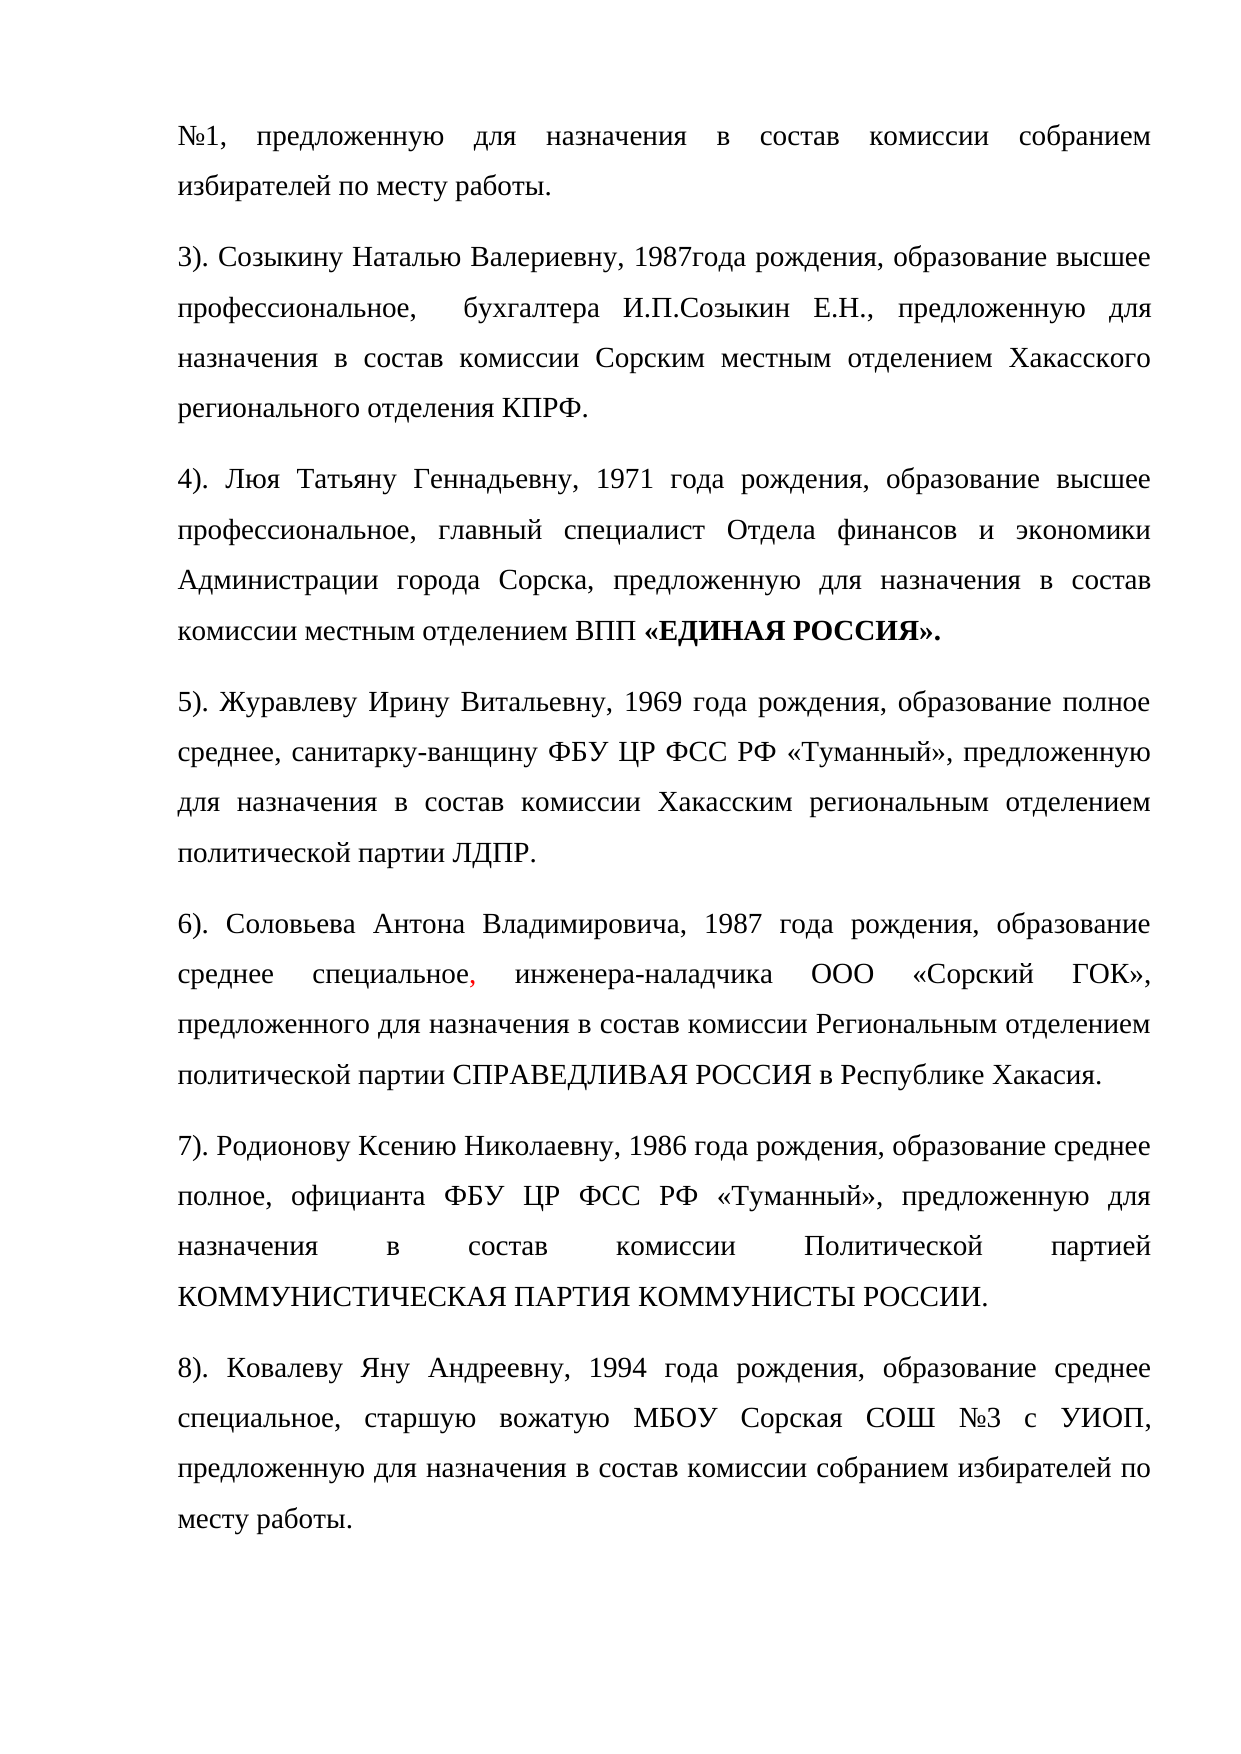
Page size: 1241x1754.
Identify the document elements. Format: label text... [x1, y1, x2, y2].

text 7). Родионову Ксению Николаевну, 1986 года рождения, образование среднее полное, официанта ФБУ ЦР ФСС РФ «Туманный», предложенную для назначения в состав комиссии Политической партией КОММУНИСТИЧЕСКАЯ ПАРТИЯ КОММУНИСТЫ РОССИИ. [177, 1128, 1152, 1312]
text 4). Люя Татьяну Геннадьевну, 1971 года рождения, образование высшее профессиональное, главный специалист Отдела финансов и экономики Администрации города Сорска, предложенную для назначения в состав комиссии местным отделением ВПП «ЕДИНАЯ РОССИЯ». [177, 462, 1152, 646]
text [177, 118, 1152, 202]
text 8). Ковалеву Яну Андреевну, 1994 года рождения, образование среднее специальное, старшую вожатую МБОУ Сорская СОШ №3 с УИОП, предложенную для назначения в состав комиссии собранием избирателей по месту работы. [177, 1350, 1152, 1534]
text 6). Соловьева Антона Владимировича, 1987 года рождения, образование среднее специальное, инженера-наладчика ООО «Сорский ГОК», предложенного для назначения в состав комиссии Региональным отделением политической партии СПРАВЕДЛИВАЯ РОССИЯ в Республике Хакасия. [177, 906, 1152, 1090]
text 3). Созыкину Наталью Валериевну, 1987года рождения, образование высшее профессиональное, бухгалтера И.П.Созыкин Е.Н., предложенную для назначения в состав комиссии Сорским местным отделением Хакасского регионального отделения КПРФ. [177, 239, 1152, 424]
text 5). Журавлеву Ирину Витальевну, 1969 года рождения, образование полное среднее, санитарку-ванщину ФБУ ЦР ФСС РФ «Туманный», предложенную для назначения в состав комиссии Хакасским региональным отделением политической партии ЛДПР. [177, 684, 1152, 868]
